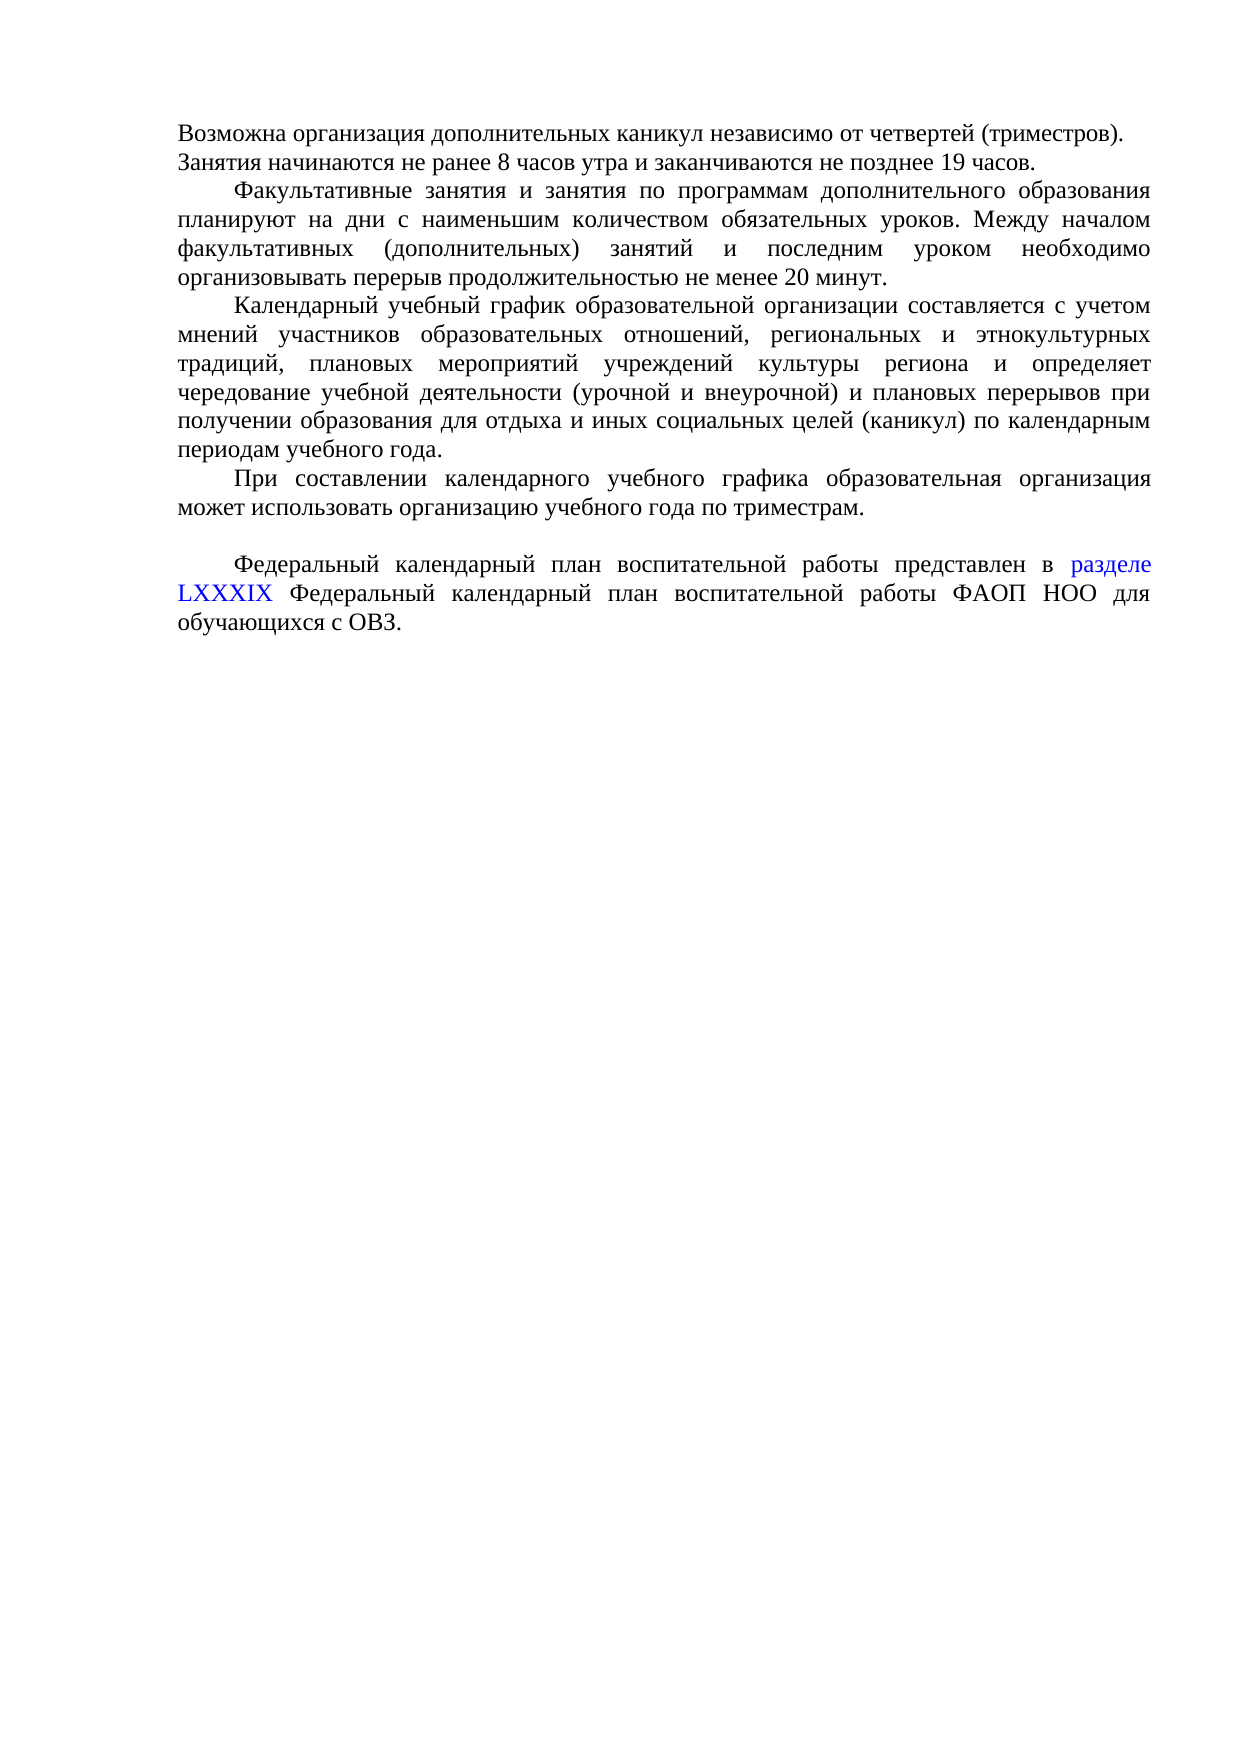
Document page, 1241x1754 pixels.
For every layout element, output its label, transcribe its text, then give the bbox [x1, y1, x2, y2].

text Календарный учебный график образовательной организации составляется с учетом мнений участников образовательных отношений, региональных и этнокультурных традиций, плановых мероприятий учреждений культуры региона и определяет чередование учебной деятельности (урочной и внеурочной) и плановых перерывов при получении образования для отдыха и иных социальных целей (каникул) по календарным периодам учебного года. [177, 291, 1151, 463]
text Возможна организация дополнительных каникул независимо от четвертей (триместров). [177, 118, 1151, 147]
text Федеральный календарный план воспитательной работы представлен в разделе LXXXIX Федеральный календарный план воспитательной работы ФАОП НОО для обучающихся с ОВЗ. [177, 549, 1151, 636]
text Занятия начинаются не ранее 8 часов утра и заканчиваются не позднее 19 часов. [177, 147, 1151, 176]
text Факультативные занятия и занятия по программам дополнительного образования планируют на дни с наименьшим количеством обязательных уроков. Между началом факультативных (дополнительных) занятий и последним уроком необходимо организовывать перерыв продолжительностью не менее 20 минут. [177, 176, 1151, 291]
text При составлении календарного учебного графика образовательная организация может использовать организацию учебного года по триместрам. [177, 463, 1151, 521]
